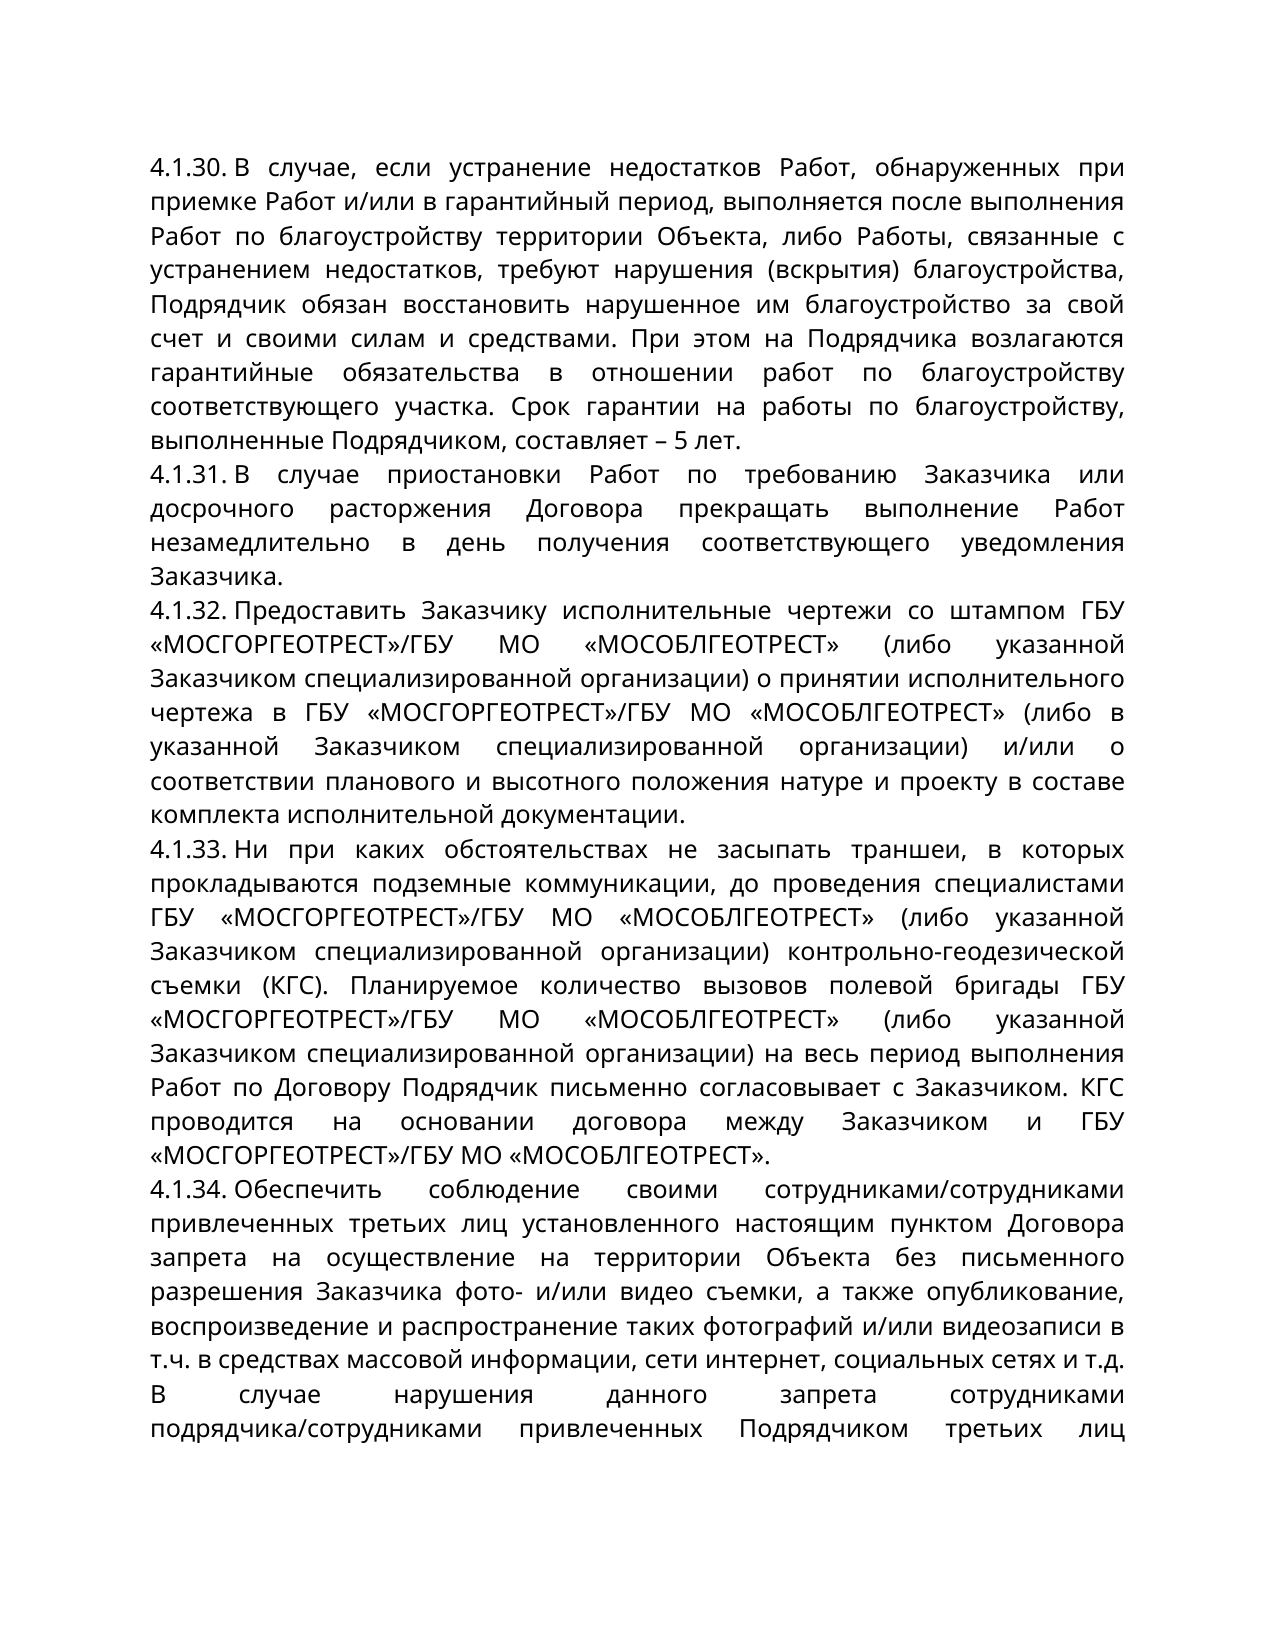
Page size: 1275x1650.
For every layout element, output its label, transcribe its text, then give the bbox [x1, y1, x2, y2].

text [150, 1172, 1125, 1444]
text 4.1.30. ‌В случае, если устранение недостатков Работ, обнаруженных при приемке Работ и/или в гарантийный период, выполняется после выполнения Работ по благоустройству территории Объекта, либо Работы, связанные с устранением недостатков, требуют нарушения (вскрытия) благоустройства, Подрядчик обязан восстановить нарушенное им благоустройство за свой счет и своими силам и средствами. При этом на Подрядчика возлагаются гарантийные обязательства в отношении работ по благоустройству соответствующего участка. Срок гарантии на работы по благоустройству, выполненные Подрядчиком, составляет – 5 лет. [150, 150, 1125, 457]
text 4.1.31. ‌В случае приостановки Работ по требованию Заказчика или досрочного расторжения Договора прекращать выполнение Работ незамедлительно в день получения соответствующего уведомления Заказчика. [150, 457, 1125, 593]
text 4.1.32. ‌Предоставить Заказчику исполнительные чертежи со штампом ГБУ «МОСГОРГЕОТРЕСТ»/ГБУ МО «МОСОБЛГЕОТРЕСТ» (либо указанной Заказчиком специализированной организации) о принятии исполнительного чертежа в ГБУ «МОСГОРГЕОТРЕСТ»/ГБУ МО «МОСОБЛГЕОТРЕСТ» (либо в указанной Заказчиком специализированной организации) и/или о соответствии планового и высотного положения натуре и проекту в составе комплекта исполнительной документации. [150, 593, 1125, 831]
text 4.1.33. ‌Ни при каких обстоятельствах не засыпать траншеи, в которых прокладываются подземные коммуникации, до проведения специалистами ГБУ «МОСГОРГЕОТРЕСТ»/ГБУ МО «МОСОБЛГЕОТРЕСТ» (либо указанной Заказчиком специализированной организации) контрольно-геодезической съемки (КГС). Планируемое количество вызовов полевой бригады ГБУ «МОСГОРГЕОТРЕСТ»/ГБУ МО «МОСОБЛГЕОТРЕСТ» (либо указанной Заказчиком специализированной организации) на весь период выполнения Работ по Договору Подрядчик письменно согласовывает с Заказчиком. КГС проводится на основании договора между Заказчиком и ГБУ «МОСГОРГЕОТРЕСТ»/ГБУ МО «МОСОБЛГЕОТРЕСТ». [150, 831, 1125, 1172]
